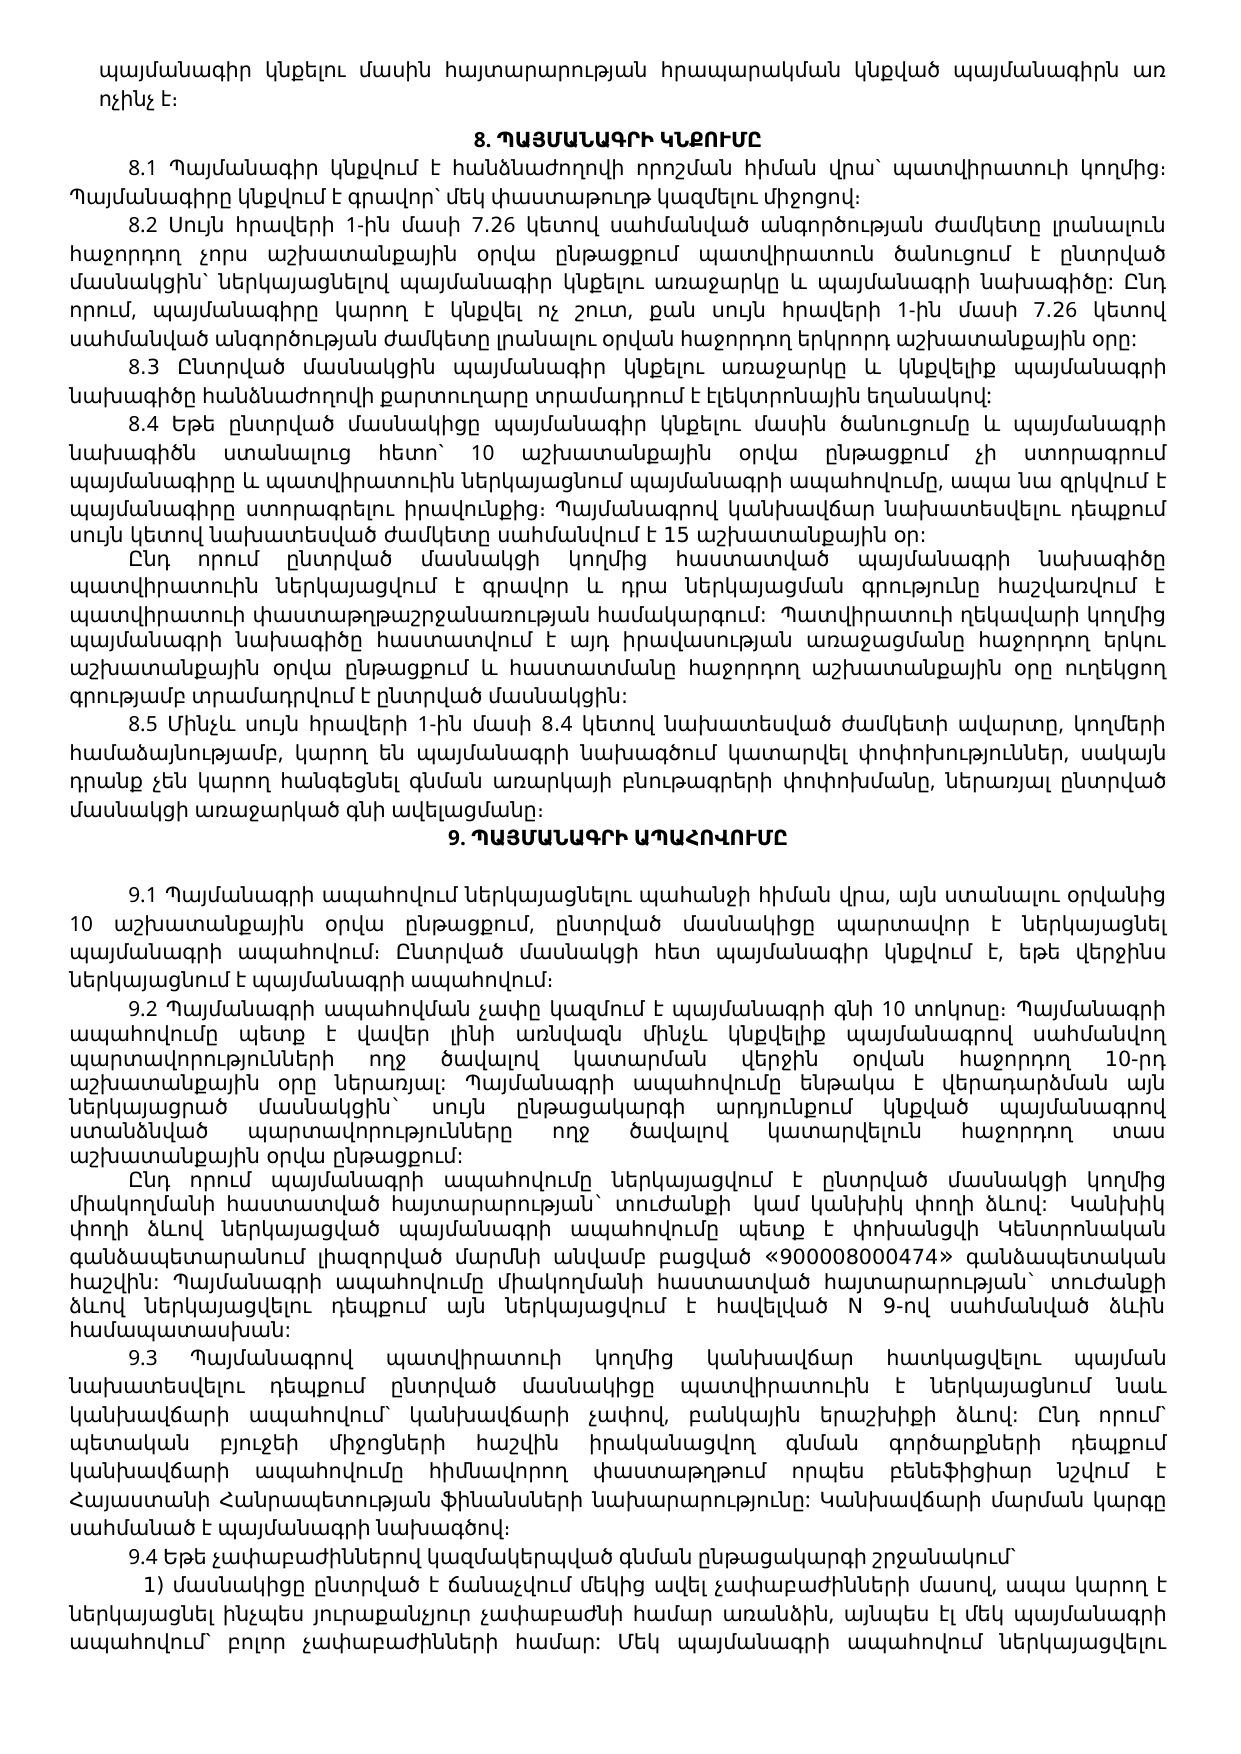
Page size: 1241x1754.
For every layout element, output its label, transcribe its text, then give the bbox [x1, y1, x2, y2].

text 8.1 Պայմանագիր կնքվում է հանձնաժողովի որոշման հիման վրա` պատվիրատուի կողմից։ Պայմանագիրը կնքվում է գրավոր` մեկ փաստաթուղթ կազմելու միջոցով։ [69, 153, 1167, 210]
text 8.4 Եթե ընտրված մասնակիցը պայմանագիր կնքելու մասին ծանուցումը և պայմանագրի նախագիծն ստանալուց հետո` 10 աշխատանքային օրվա ընթացքում չի ստորագրում պայմանագիրը և պատվիրատուին ներկայացնում պայմանագրի ապահովումը, ապա նա զրկվում է պայմանագիրը ստորագրելու իրավունքից։ Պայմանագրով կանխավճար նախատեսվելու դեպքում սույն կետով նախատեսված ժամկետը սահմանվում է 15 աշխատանքային օր: [69, 409, 1167, 547]
text 8. ՊԱՅՄԱՆԱԳՐԻ ԿՆՔՈՒՄԸ [69, 125, 1167, 153]
text 8.5 Մինչև սույն հրավերի 1-ին մասի 8.4 կետով նախատեսված ժամկետի ավարտը, կողմերի համաձայնությամբ, կարող են պայմանագրի նախագծում կատարվել փոփոխություններ, սակայն դրանք չեն կարող հանգեցնել գնման առարկայի բնութագրերի փոփոխմանը, ներառյալ ընտրված մասնակցի առաջարկած գնի ավելացմանը։ [69, 709, 1167, 823]
text 9.4 Եթե չափաբաժիններով կազմակերպված գնման ընթացակարգի շրջանակում` [69, 1542, 1167, 1570]
text 9. ՊԱՅՄԱՆԱԳՐԻ ԱՊԱՀՈՎՈՒՄԸ [69, 823, 1167, 852]
text Ընդ որում ընտրված մասնակցի կողմից հաստատված պայմանագրի նախագիծը պատվիրատուին ներկայացվում է գրավոր և դրա ներկայացման գրությունը հաշվառվում է պատվիրատուի փաստաթղթաշրջանառության համակարգում: Պատվիրատուի ղեկավարի կողմից պայմանագրի նախագիծը հաստատվում է այդ իրավասության առաջացմանը հաջորդող երկու աշխատանքային օրվա ընթացքում և հաստատմանը հաջորդող աշխատանքային օրը ուղեկցող գրությամբ տրամադրվում է ընտրված մասնակցին: [69, 547, 1167, 709]
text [69, 1570, 1167, 1656]
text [98, 56, 1167, 112]
text 9.2 Պայմանագրի ապահովման չափը կազմում է պայմանագրի գնի 10 տոկոսը։ Պայմանագրի ապահովումը պետք է վավեր լինի առնվազն մինչև կնքվելիք պայմանագրով սահմանվող պարտավորությունների ողջ ծավալով կատարման վերջին օրվան հաջորդող 10-րդ աշխատանքային օրը ներառյալ: Պայմանագրի ապահովումը ենթակա է վերադարձման այն ներկայացրած մասնակցին` սույն ընթացակարգի արդյունքում կնքված պայմանագրով ստանձնված պարտավորությունները ողջ ծավալով կատարվելուն հաջորդող տաս աշխատանքային օրվա ընթացքում: [69, 994, 1167, 1168]
text Ընդ որում պայմանագրի ապահովումը ներկայացվում է ընտրված մասնակցի կողմից միակողմանի հաստատված հայտարարության` տուժանքի կամ կանխիկ փողի ձևով: Կանխիկ փողի ձևով ներկայացված պայմանագրի ապահովումը պետք է փոխանցվի Կենտրոնական գանձապետարանում լիազորված մարմնի անվամբ բացված «900008000474» գանձապետական հաշվին: Պայմանագրի ապահովումը միակողմանի հաստատված հայտարարության` տուժանքի ձևով ներկայացվելու դեպքում այն ներկայացվում է հավելված N 9-ով սահմանված ձևին համապատասխան: [69, 1168, 1167, 1343]
text 9.1 Պայմանագրի ապահովում ներկայացնելու պահանջի հիման վրա, այն ստանալու օրվանից 10 աշխատանքային օրվա ընթացքում, ընտրված մասնակիցը պարտավոր է ներկայացնել պայմանագրի ապահովում։ Ընտրված մասնակցի հետ պայմանագիր կնքվում է, եթե վերջինս ներկայացնում է պայմանագրի ապահովում։ [69, 880, 1167, 994]
text 8.3 Ընտրված մասնակցին պայմանագիր կնքելու առաջարկը և կնքվելիք պայմանագրի նախագիծը հանձնաժողովի քարտուղարը տրամադրում է էլեկտրոնային եղանակով: [69, 352, 1167, 409]
text 8.2 Սույն հրավերի 1-ին մասի 7.26 կետով սահմանված անգործության ժամկետը լրանալուն հաջորդող չորս աշխատանքային օրվա ընթացքում պատվիրատուն ծանուցում է ընտրված մասնակցին` ներկայացնելով պայմանագիր կնքելու առաջարկը և պայմանագրի նախագիծը: Ընդ որում, պայմանագիրը կարող է կնքվել ոչ շուտ, քան սույն հրավերի 1-ին մասի 7.26 կետով սահմանված անգործության ժամկետը լրանալու օրվան հաջորդող երկրորդ աշխատանքային օրը: [69, 210, 1167, 352]
text 9.3 Պայմանագրով պատվիրատուի կողմից կանխավճար հատկացվելու պայման նախատեսվելու դեպքում ընտրված մասնակիցը պատվիրատուին է ներկայացնում նաև կանխավճարի ապահովում` կանխավճարի չափով, բանկային երաշխիքի ձևով: Ընդ որում` պետական բյուջեի միջոցների հաշվին իրականացվող գնման գործարքների դեպքում կանխավճարի ապահովումը հիմնավորող փաստաթղթում որպես բենեֆիցիար նշվում է Հայաստանի Հանրապետության ֆինանսների նախարարությունը: Կանխավճարի մարման կարգը սահմանած է պայմանագրի նախագծով։ [69, 1343, 1167, 1542]
